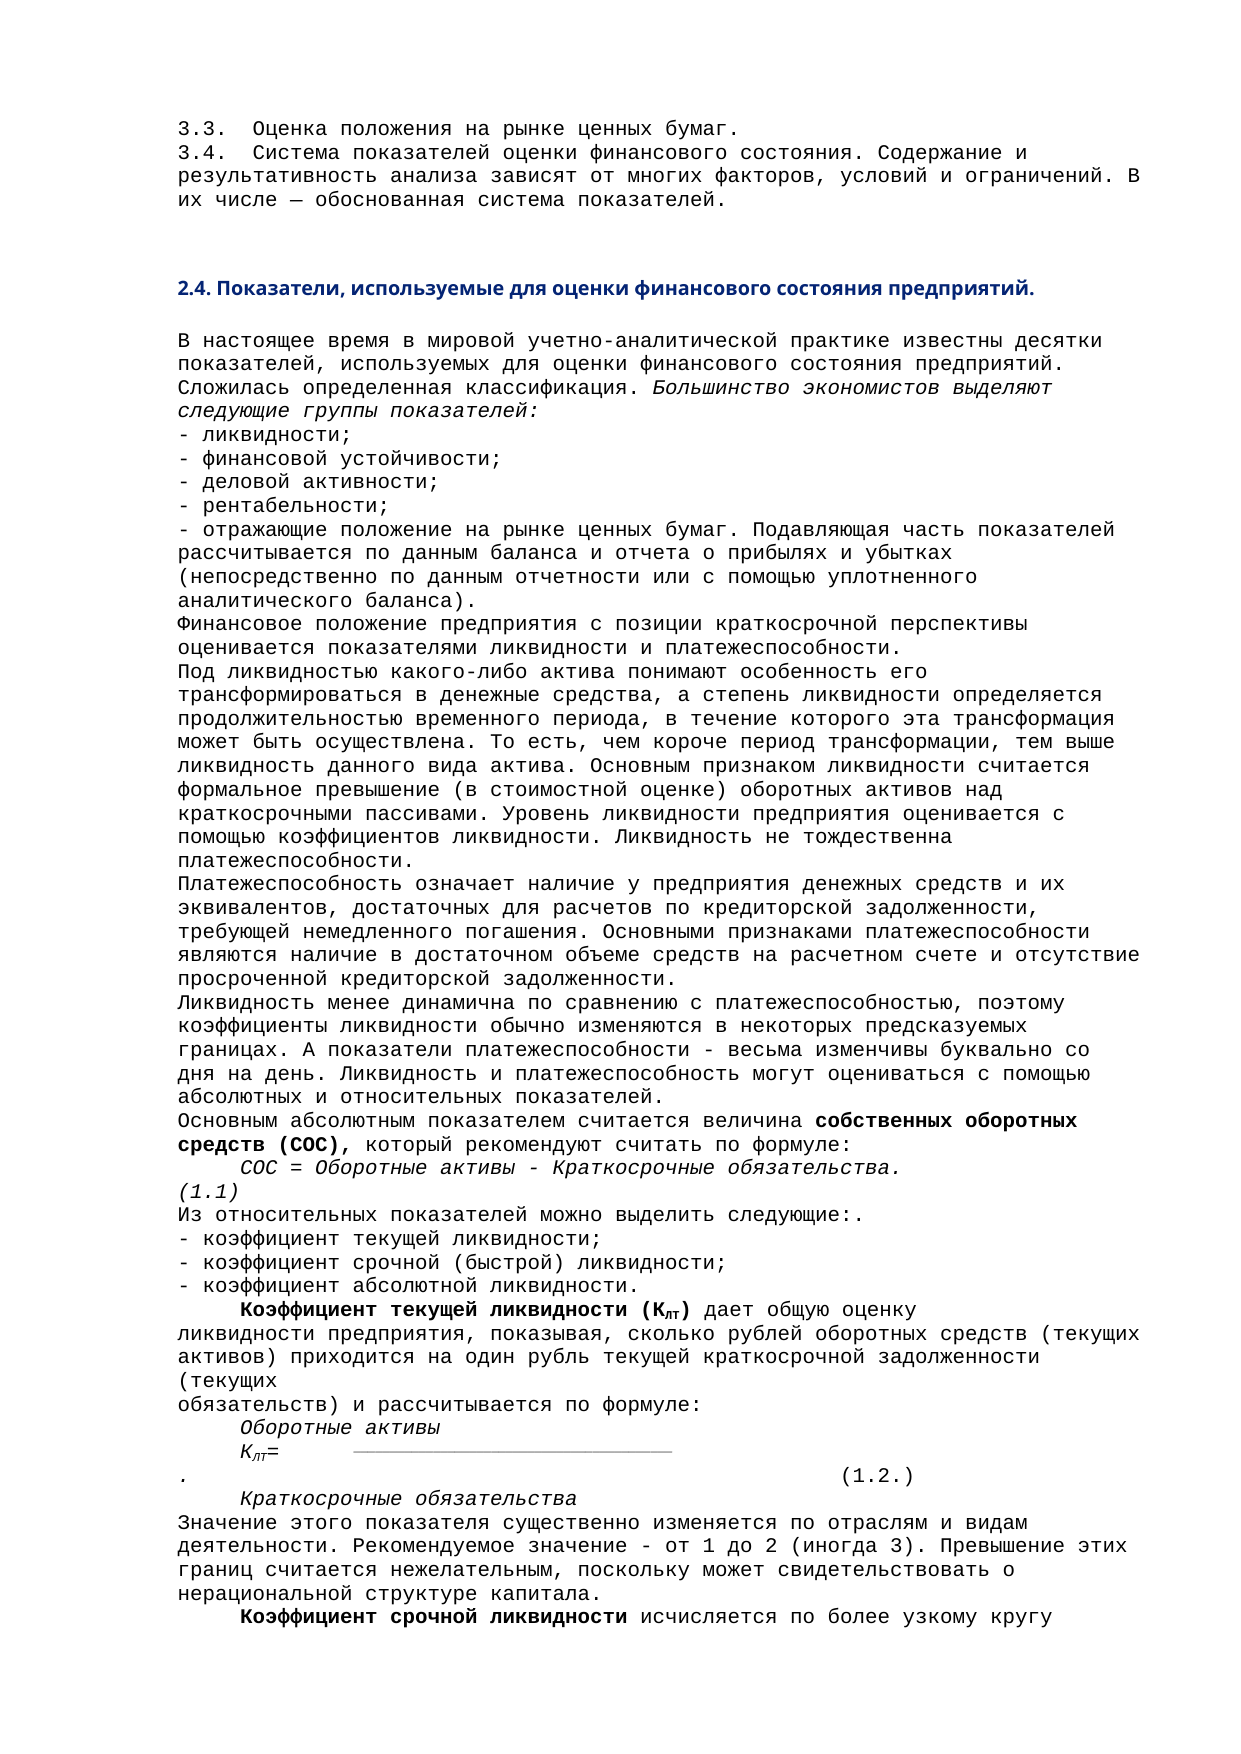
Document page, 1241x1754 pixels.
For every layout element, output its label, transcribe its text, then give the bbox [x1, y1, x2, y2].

text коэффициенты ликвидности обычно изменяются в некоторых предсказуемых [177, 1015, 1152, 1039]
text Коэффициент текущей ликвидности (КЛТ) дает общую оценку [177, 1299, 1152, 1323]
text - ликвидности; [177, 424, 1152, 448]
text Значение этого показателя существенно изменяется по отраслям и видам [177, 1512, 1152, 1536]
text их числе — обоснованная система показателей. [177, 189, 1152, 213]
text рассчитывается по данным баланса и отчета о прибылях и убытках [177, 542, 1152, 566]
text обязательств) и рассчитывается по формуле: [177, 1394, 1152, 1417]
text Финансовое положение предприятия с позиции краткосрочной перспективы [177, 613, 1152, 637]
text 3.4. Система показателей оценки финансового состояния. Содержание и [177, 142, 1152, 165]
text может быть осуществлена. То есть, чем короче период трансформации, тем выше [177, 732, 1152, 755]
text дня на день. Ликвидность и платежеспособность могут оцениваться с помощью [177, 1063, 1152, 1086]
text Из относительных показателей можно выделить следующие:. [177, 1204, 1152, 1228]
text аналитического баланса). [177, 590, 1152, 613]
text Коэффициент срочной ликвидности исчисляется по более узкому кругу [177, 1606, 1152, 1630]
text Ликвидность менее динамична по сравнению с платежеспособностью, поэтому [177, 992, 1152, 1015]
text Краткосрочные обязательства [177, 1488, 1152, 1512]
text Оборотные активы [177, 1417, 1152, 1441]
text активов) приходится на один рубль текущей краткосрочной задолженности (текущих [177, 1346, 1152, 1394]
text продолжительностью временного периода, в течение которого эта трансформация [177, 708, 1152, 732]
text - отражающие положение на рынке ценных бумаг. Подавляющая часть показателей [177, 519, 1152, 542]
text просроченной кредиторской задолженности. [177, 968, 1152, 992]
text границах. А показатели платежеспособности - весьма изменчивы буквально со [177, 1039, 1152, 1063]
text (1.1) [177, 1181, 1152, 1204]
text требующей немедленного погашения. Основными признаками платежеспособности [177, 921, 1152, 944]
text являются наличие в достаточном объеме средств на расчетном счете и отсутствие [177, 944, 1152, 968]
text помощью коэффициентов ликвидности. Ликвидность не тождественна [177, 826, 1152, 850]
text трансформироваться в денежные средства, а степень ликвидности определяется [177, 684, 1152, 708]
text Под ликвидностью какого-либо актива понимают особенность его [177, 661, 1152, 684]
text деятельности. Рекомендуемое значение - от 1 до 2 (иногда 3). Превышение этих [177, 1536, 1152, 1559]
text следующие группы показателей: [177, 401, 1152, 424]
text Сложилась определенная классификация. Большинство экономистов выделяют [177, 377, 1152, 401]
text нерациональной структуре капитала. [177, 1583, 1152, 1606]
text - коэффициент срочной (быстрой) ликвидности; [177, 1252, 1152, 1275]
text - деловой активности; [177, 471, 1152, 495]
text формальное превышение (в стоимостной оценке) оборотных активов над [177, 779, 1152, 802]
text эквивалентов, достаточных для расчетов по кредиторской задолженности, [177, 897, 1152, 921]
text результативность анализа зависят от многих факторов, условий и ограничений. В [177, 165, 1152, 189]
text ликвидность данного вида актива. Основным признаком ликвидности считается [177, 755, 1152, 779]
text границ считается нежелательным, поскольку может свидетельствовать о [177, 1559, 1152, 1583]
text СОС = Оборотные активы - Краткосрочные обязательства. [177, 1157, 1152, 1181]
text показателей, используемых для оценки финансового состояния предприятий. [177, 353, 1152, 377]
text В настоящее время в мировой учетно-аналитической практике известны десятки [177, 329, 1152, 353]
text ликвидности предприятия, показывая, сколько рублей оборотных средств (текущих [177, 1323, 1152, 1346]
text средств (СОС), который рекомендуют считать по формуле: [177, 1133, 1152, 1157]
text (непосредственно по данным отчетности или с помощью уплотненного [177, 566, 1152, 590]
text 2.4. Показатели, используемые для оценки финансового состояния предприятий. [177, 274, 1152, 301]
text Основным абсолютным показателем считается величина собственных оборотных [177, 1110, 1152, 1133]
text краткосрочными пассивами. Уровень ликвидности предприятия оценивается с [177, 802, 1152, 826]
text - коэффициент текущей ликвидности; [177, 1228, 1152, 1252]
text оценивается показателями ликвидности и платежеспособности. [177, 637, 1152, 661]
text - финансовой устойчивости; [177, 448, 1152, 471]
text 3.3. Оценка положения на рынке ценных бумаг. [177, 118, 1152, 142]
text платежеспособности. [177, 850, 1152, 873]
text - коэффициент абсолютной ликвидности. [177, 1275, 1152, 1299]
text абсолютных и относительных показателей. [177, 1086, 1152, 1110]
text КЛТ= ____________________________________________ [177, 1441, 1152, 1464]
text - рентабельности; [177, 495, 1152, 519]
text Платежеспособность означает наличие у предприятия денежных средств и их [177, 873, 1152, 897]
text . (1.2.) [177, 1464, 1152, 1488]
